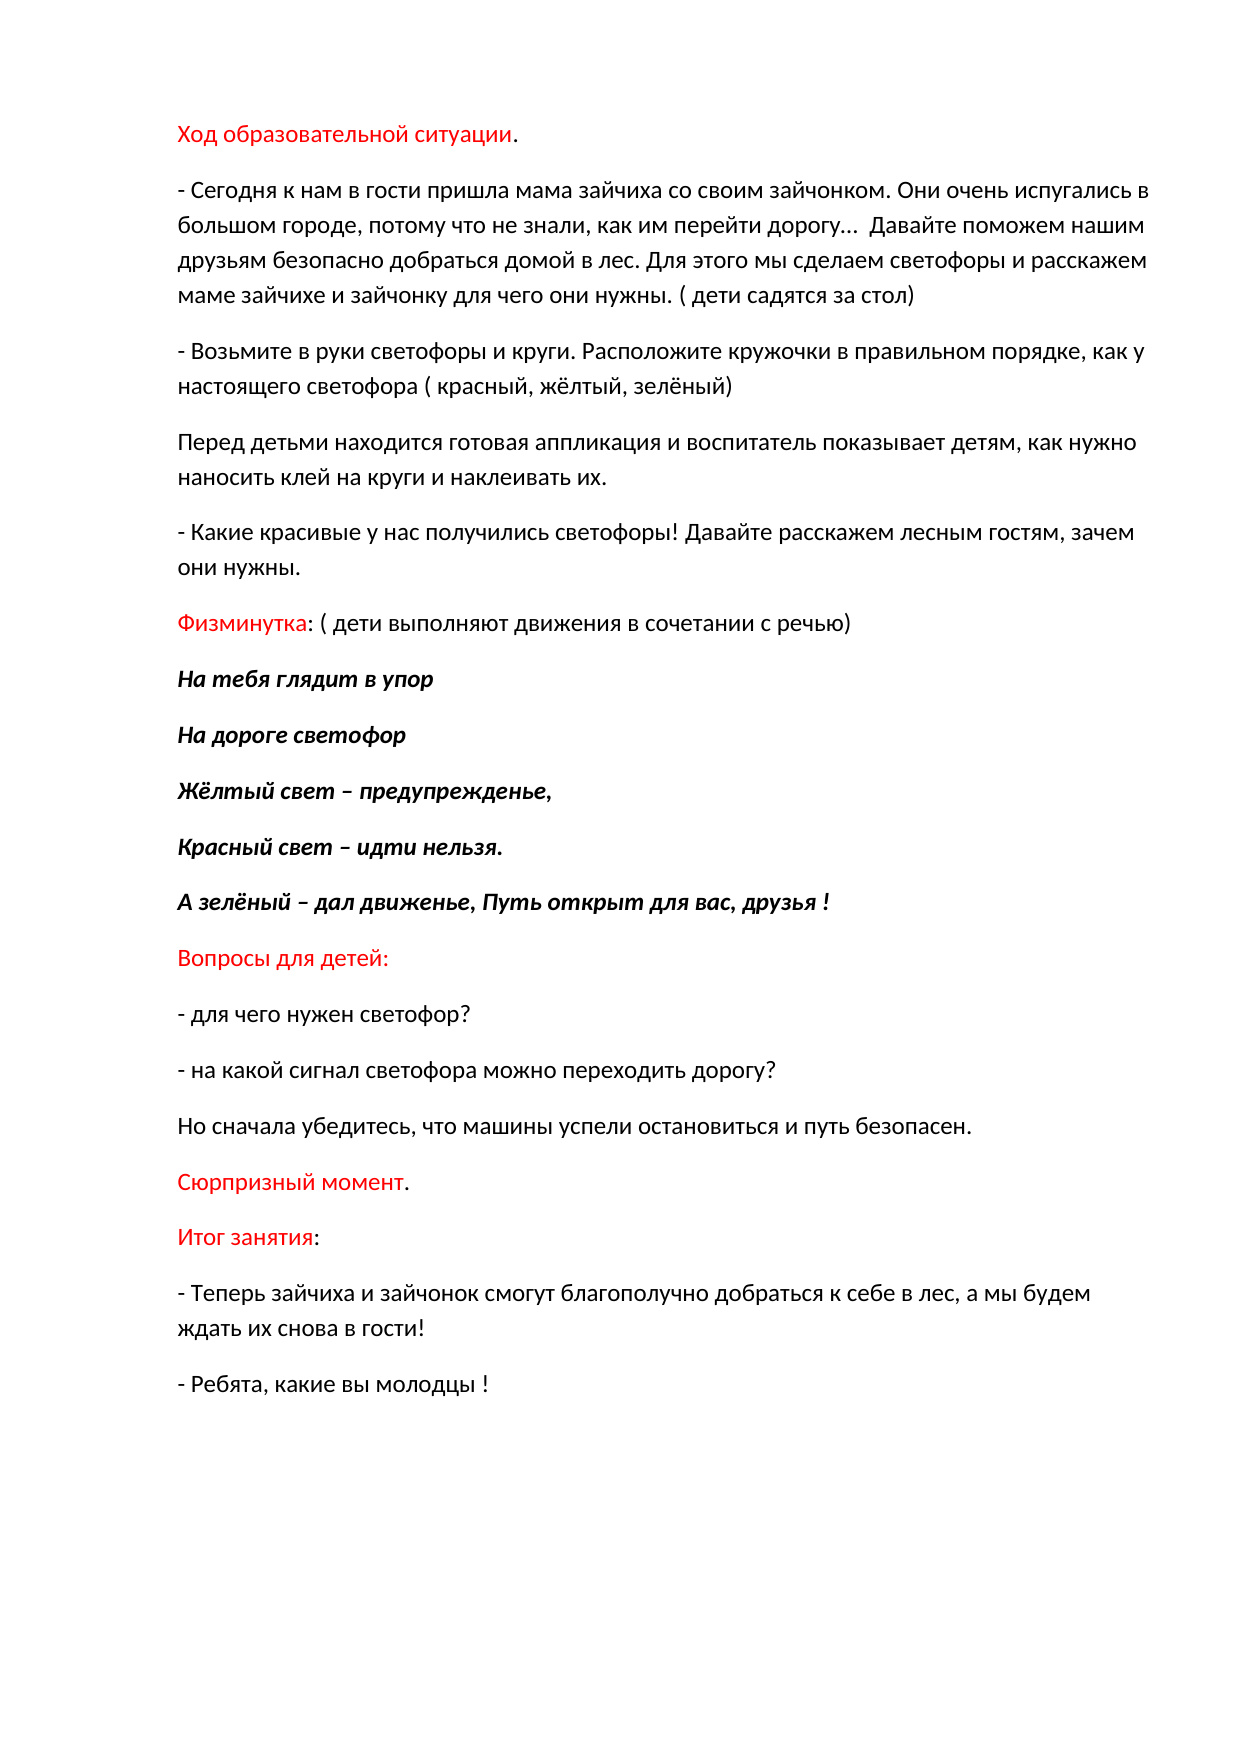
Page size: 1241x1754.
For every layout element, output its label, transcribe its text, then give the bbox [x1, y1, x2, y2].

text На тебя глядит в упор [177, 663, 1152, 694]
text - Теперь зайчиха и зайчонок смогут благополучно добраться к себе в лес, а мы будем ждать их снова в гости! [177, 1277, 1152, 1343]
text Сюрпризный момент. [177, 1166, 1152, 1196]
text Жёлтый свет – предупрежденье, [177, 775, 1152, 805]
text Вопросы для детей: [177, 942, 1152, 973]
text На дороге светофор [177, 719, 1152, 749]
text Итог занятия: [177, 1221, 1152, 1252]
text - Ребята, какие вы молодцы ! [177, 1368, 1152, 1399]
text - на какой сигнал светофора можно переходить дорогу? [177, 1054, 1152, 1084]
text Но сначала убедитесь, что машины успели остановиться и путь безопасен. [177, 1110, 1152, 1140]
text - Возьмите в руки светофоры и круги. Расположите кружочки в правильном порядке, как у настоящего светофора ( красный, жёлтый, зелёный) [177, 335, 1152, 400]
text - Сегодня к нам в гости пришла мама зайчиха со своим зайчонком. Они очень испугались в большом городе, потому что не знали, как им перейти дорогу… Давайте поможем нашим друзьям безопасно добраться домой в лес. Для этого мы сделаем светофоры и расскажем маме зайчихе и зайчонку для чего они нужны. ( дети садятся за стол) [177, 174, 1152, 309]
text Ход образовательной ситуации. [177, 118, 1152, 149]
text Физминутка: ( дети выполняют движения в сочетании с речью) [177, 607, 1152, 638]
text Перед детьми находится готовая аппликация и воспитатель показывает детям, как нужно наносить клей на круги и наклеивать их. [177, 426, 1152, 491]
text Красный свет – идти нельзя. [177, 831, 1152, 861]
text А зелёный – дал движенье, Путь открыт для вас, друзья ! [177, 886, 1152, 917]
text - для чего нужен светофор? [177, 998, 1152, 1029]
text - Какие красивые у нас получились светофоры! Давайте расскажем лесным гостям, зачем они нужны. [177, 516, 1152, 582]
